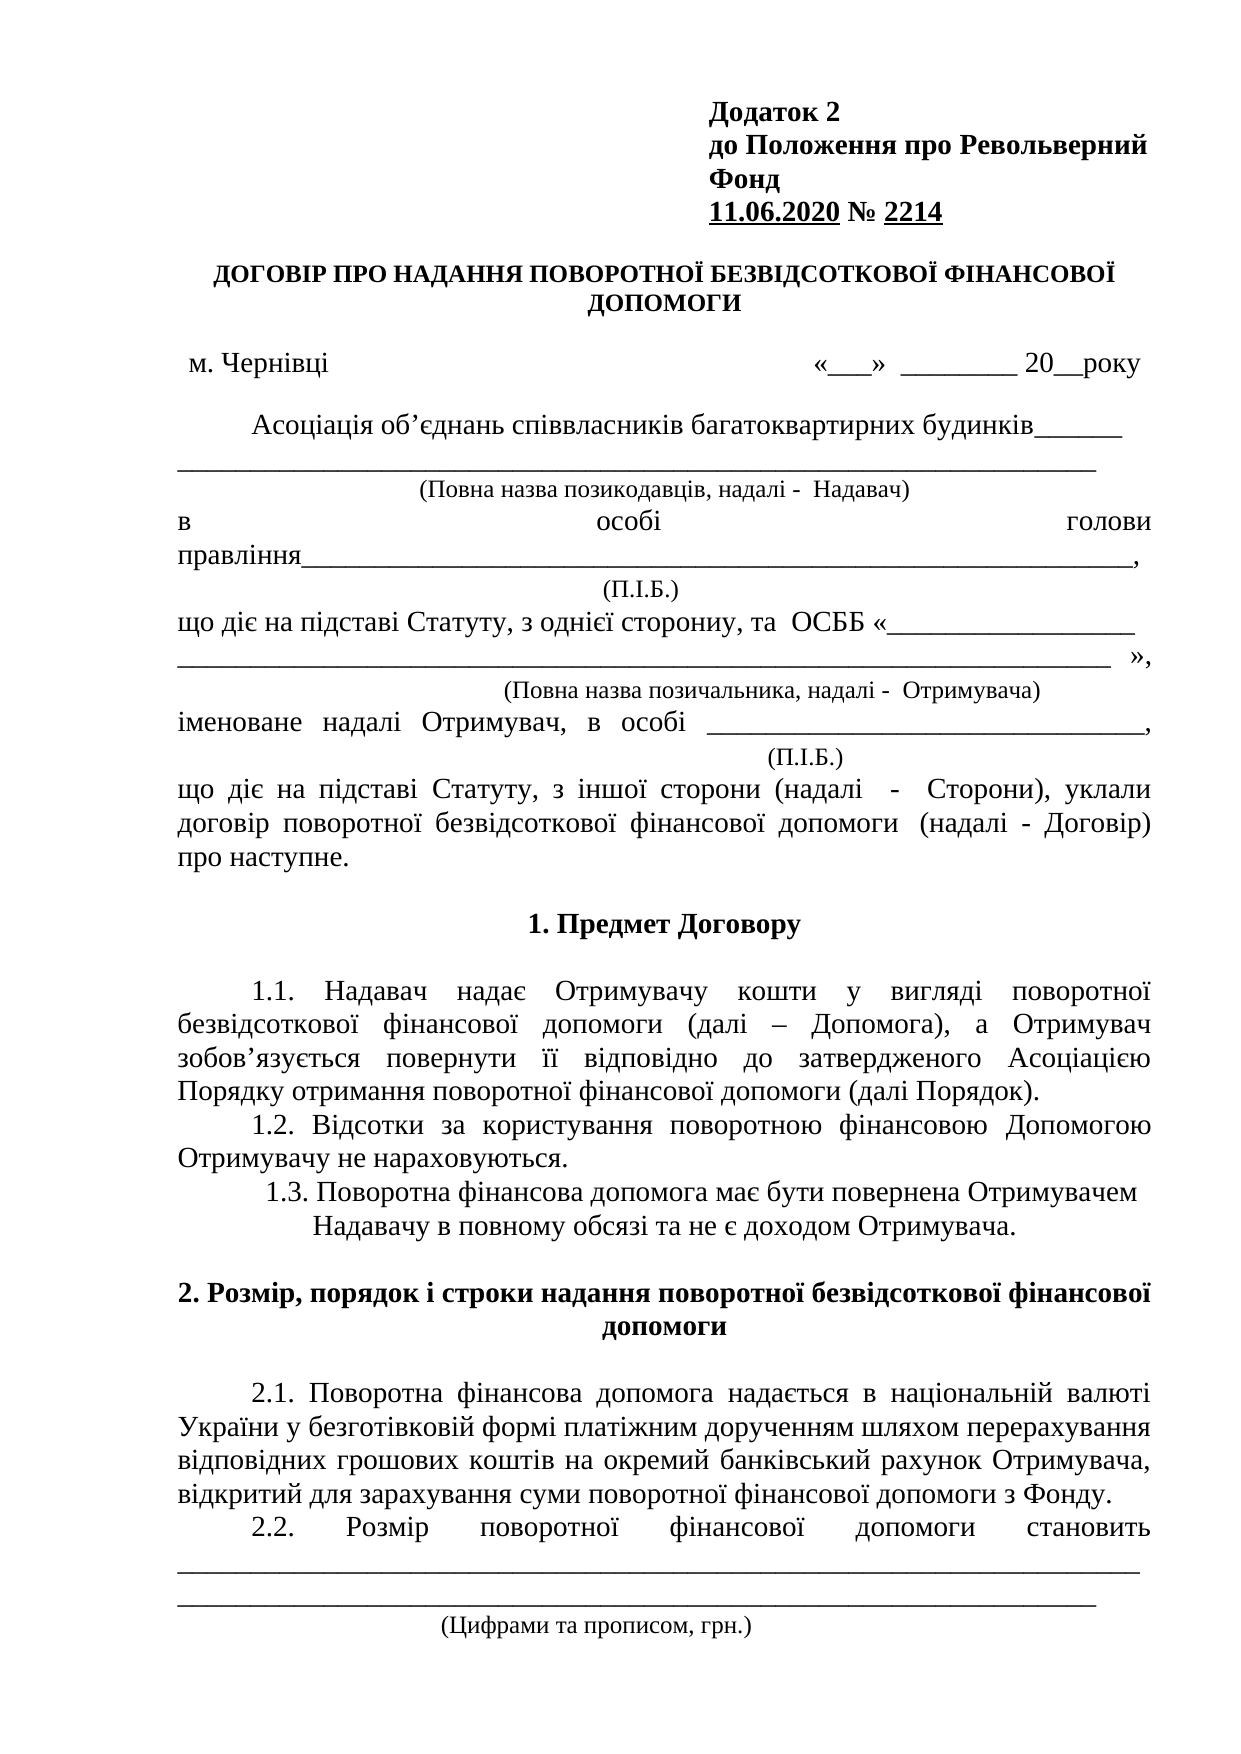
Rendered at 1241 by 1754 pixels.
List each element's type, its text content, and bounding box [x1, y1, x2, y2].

text ________________________________________________________________ », (Повна назва позичальника, надалі - Отримувача) [177, 637, 1152, 704]
text м. Чернівці «___» ________ 20__року [177, 345, 1152, 379]
text 11.06.2020 № 2214 [709, 194, 1152, 228]
text 1. Предмет Договору [177, 872, 1152, 939]
text іменоване надалі Отримувач, в особі ______________________________, (П.І.Б.) [177, 704, 1152, 772]
text до Положення про Револьверний Фонд [709, 127, 1152, 194]
text _______________________________________________________________ [177, 441, 1152, 474]
text ДОГОВІР ПРО НАДАННЯ ПОВОРОТНОЇ БЕЗВІДСОТКОВОЇ ФІНАНСОВОЇ ДОПОМОГИ [177, 259, 1152, 316]
text 1.3. Поворотна фінансова допомога має бути повернена Отримувачем Надавачу в повному обсязі та не є доходом Отримувача. 2. Розмір, порядок і строки надання поворотної безвідсоткової фінансової допомоги [177, 1174, 1152, 1342]
text 1.1. Надавач надає Отримувачу кошти у вигляді поворотної безвідсоткової фінансової допомоги (далі – Допомога), а Отримувач зобов’язується повернути її відповідно до затвердженого Асоціацією Порядку отримання поворотної фінансової допомоги (далі Порядок). [177, 973, 1152, 1107]
text 1.2. Відсотки за користування поворотною фінансовою Допомогою Отримувачу не нараховуються. [177, 1107, 1152, 1174]
text що діє на підставі Статуту, з іншої сторони (надалі - Сторони), уклали договір поворотної безвідсоткової фінансової допомоги (надалі - Договір) про наступне. [177, 772, 1152, 872]
text Додаток 2 [709, 94, 1152, 127]
text (Цифрами та прописом, грн.) [177, 1610, 1152, 1639]
text _______________________________________________________________ [177, 1577, 1152, 1610]
text 2.2. Розмір поворотної фінансової допомоги становить __________________________________________________________________ [177, 1509, 1152, 1577]
text (Повна назва позикодавців, надалі - Надавач) [177, 474, 1152, 503]
text Асоціація об’єднань співвласників багатоквартирних будинків______ [177, 407, 1152, 441]
text в особі голови правління_________________________________________________________, (П.І.Б.) [177, 503, 1152, 604]
text що діє на підставі Статуту, з однієї сторониу, та ОСББ «_________________ [177, 604, 1152, 637]
text 2.1. Поворотна фінансова допомога надається в національній валюті України у безготівковій формі платіжним дорученням шляхом перерахування відповідних грошових коштів на окремий банківський рахунок Отримувача, відкритий для зарахування суми поворотної фінансової допомоги з Фонду. [177, 1375, 1152, 1509]
